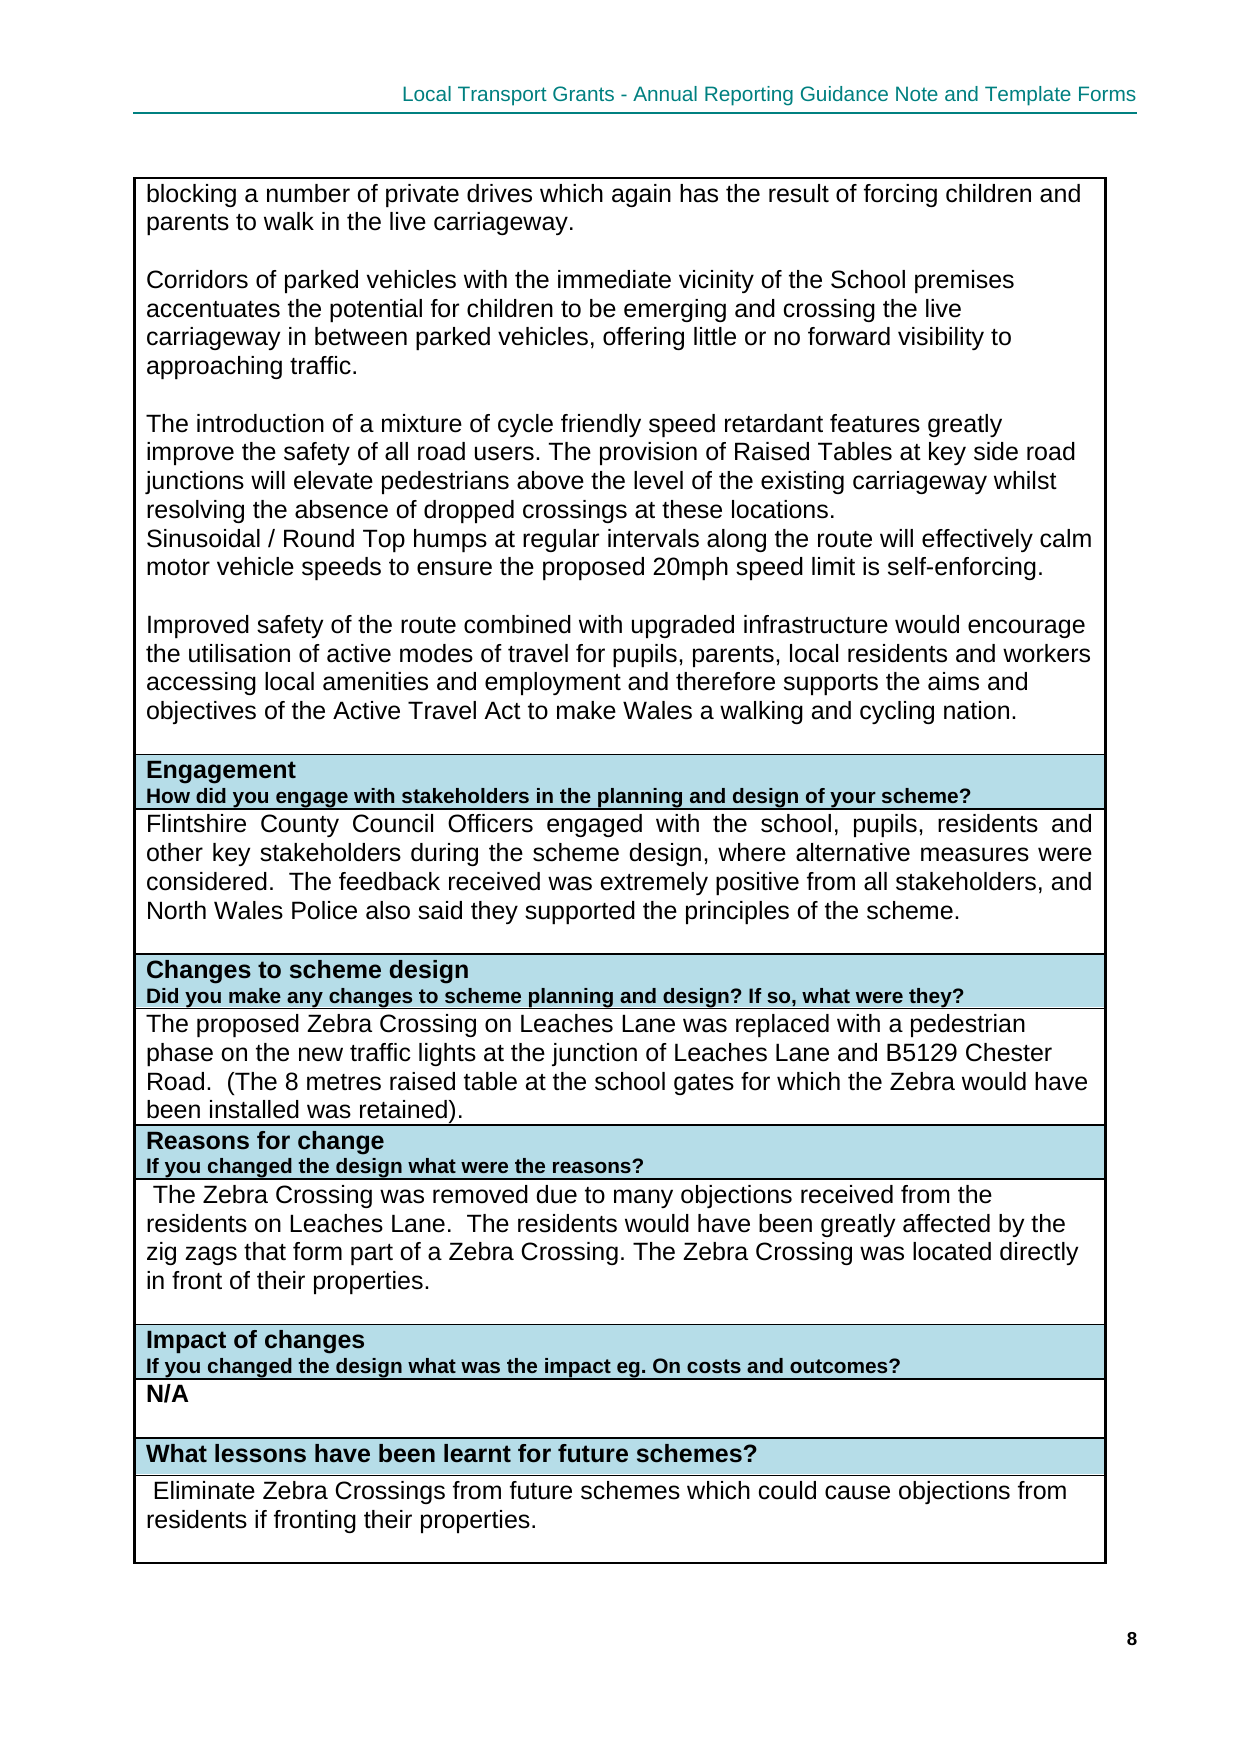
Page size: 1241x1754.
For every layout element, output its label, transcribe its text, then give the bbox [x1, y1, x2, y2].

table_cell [136, 179, 1104, 754]
table_cell The proposed Zebra Crossing on Leaches Lane was replaced with a pedestrian phase on the new traffic lights at the junction of Leaches Lane and B5129 Chester Road. (The 8 metres raised table at the school gates for which the Zebra would have been installed was retained). [136, 1009, 1104, 1124]
table_cell Impact of changes If you changed the design what was the impact eg. On costs and outcomes? [136, 1325, 1104, 1378]
table_cell Changes to scheme design Did you make any changes to scheme planning and design? If so, what were they? [136, 955, 1104, 1007]
table_cell Engagement How did you engage with stakeholders in the planning and design of your scheme? [136, 755, 1104, 808]
table_cell N/A [136, 1380, 1104, 1437]
table_cell Eliminate Zebra Crossings from future schemes which could cause objections from residents if fronting their properties. [136, 1476, 1104, 1562]
table_cell What lessons have been learnt for future schemes? [136, 1439, 1104, 1474]
table_cell Reasons for change If you changed the design what were the reasons? [136, 1126, 1104, 1178]
table_cell Flintshire County Council Officers engaged with the school, pupils, residents and other key stakeholders during the scheme design, where alternative measures were considered. The feedback received was extremely positive from all stakeholders, and North Wales Police also said they supported the principles of the scheme. [136, 810, 1104, 953]
table_cell The Zebra Crossing was removed due to many objections received from the residents on Leaches Lane. The residents would have been greatly affected by the zig zags that form part of a Zebra Crossing. The Zebra Crossing was located directly in front of their properties. [136, 1180, 1104, 1324]
